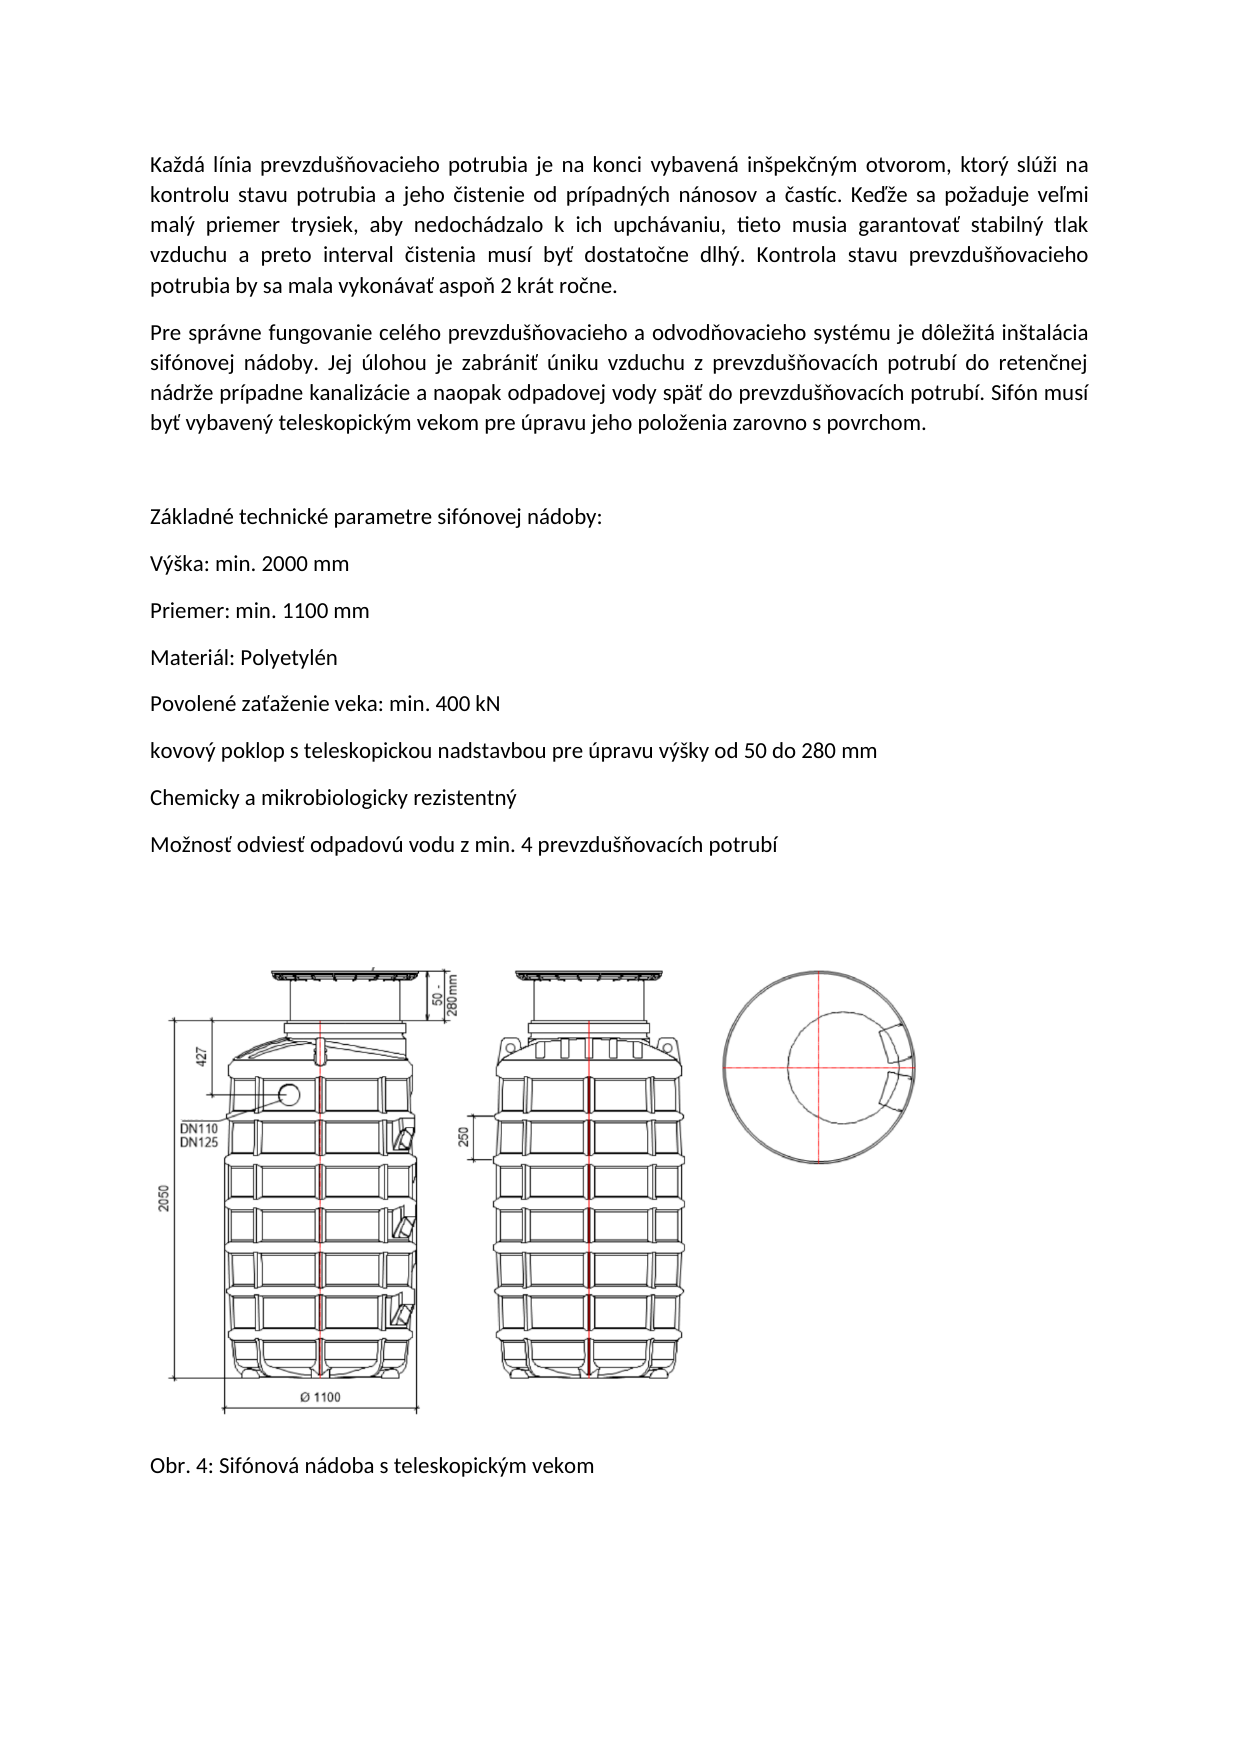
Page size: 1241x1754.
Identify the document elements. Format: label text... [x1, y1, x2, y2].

text Priemer: min. 1100 mm [150, 596, 1090, 624]
text Základné technické parametre sifónovej nádoby: [150, 502, 1090, 530]
text Materiál: Polyetylén [150, 643, 1090, 671]
text Obr. 4: Sifónová nádoba s teleskopickým vekom [150, 1451, 1090, 1479]
text Pre správne fungovanie celého prevzdušňovacieho a odvodňovacieho systému je dôležitá inštalácia sifónovej nádoby. Jej úlohou je zabrániť úniku vzduchu z prevzdušňovacích potrubí do retenčnej nádrže prípadne kanalizácie a naopak odpadovej vody späť do prevzdušňovacích potrubí. Sifón musí byť vybavený teleskopickým vekom pre úpravu jeho položenia zarovno s povrchom. [150, 318, 1090, 436]
text Chemicky a mikrobiologicky rezistentný [150, 783, 1090, 811]
text kovový poklop s teleskopickou nadstavbou pre úpravu výšky od 50 do 280 mm [150, 736, 1090, 764]
text Každá línia prevzdušňovacieho potrubia je na konci vybavená inšpekčným otvorom, ktorý slúži na kontrolu stavu potrubia a jeho čistenie od prípadných nánosov a častíc. Keďže sa požaduje veľmi malý priemer trysiek, aby nedochádzalo k ich upchávaniu, tieto musia garantovať stabilný tlak vzduchu a preto interval čistenia musí byť dostatočne dlhý. Kontrola stavu prevzdušňovacieho potrubia by sa mala vykonávať aspoň 2 krát ročne. [150, 150, 1090, 299]
picture [150, 923, 928, 1432]
text Povolené zaťaženie veka: min. 400 kN [150, 689, 1090, 718]
text Možnosť odviesť odpadovú vodu z min. 4 prevzdušňovacích potrubí [150, 830, 1090, 858]
text Výška: min. 2000 mm [150, 549, 1090, 577]
